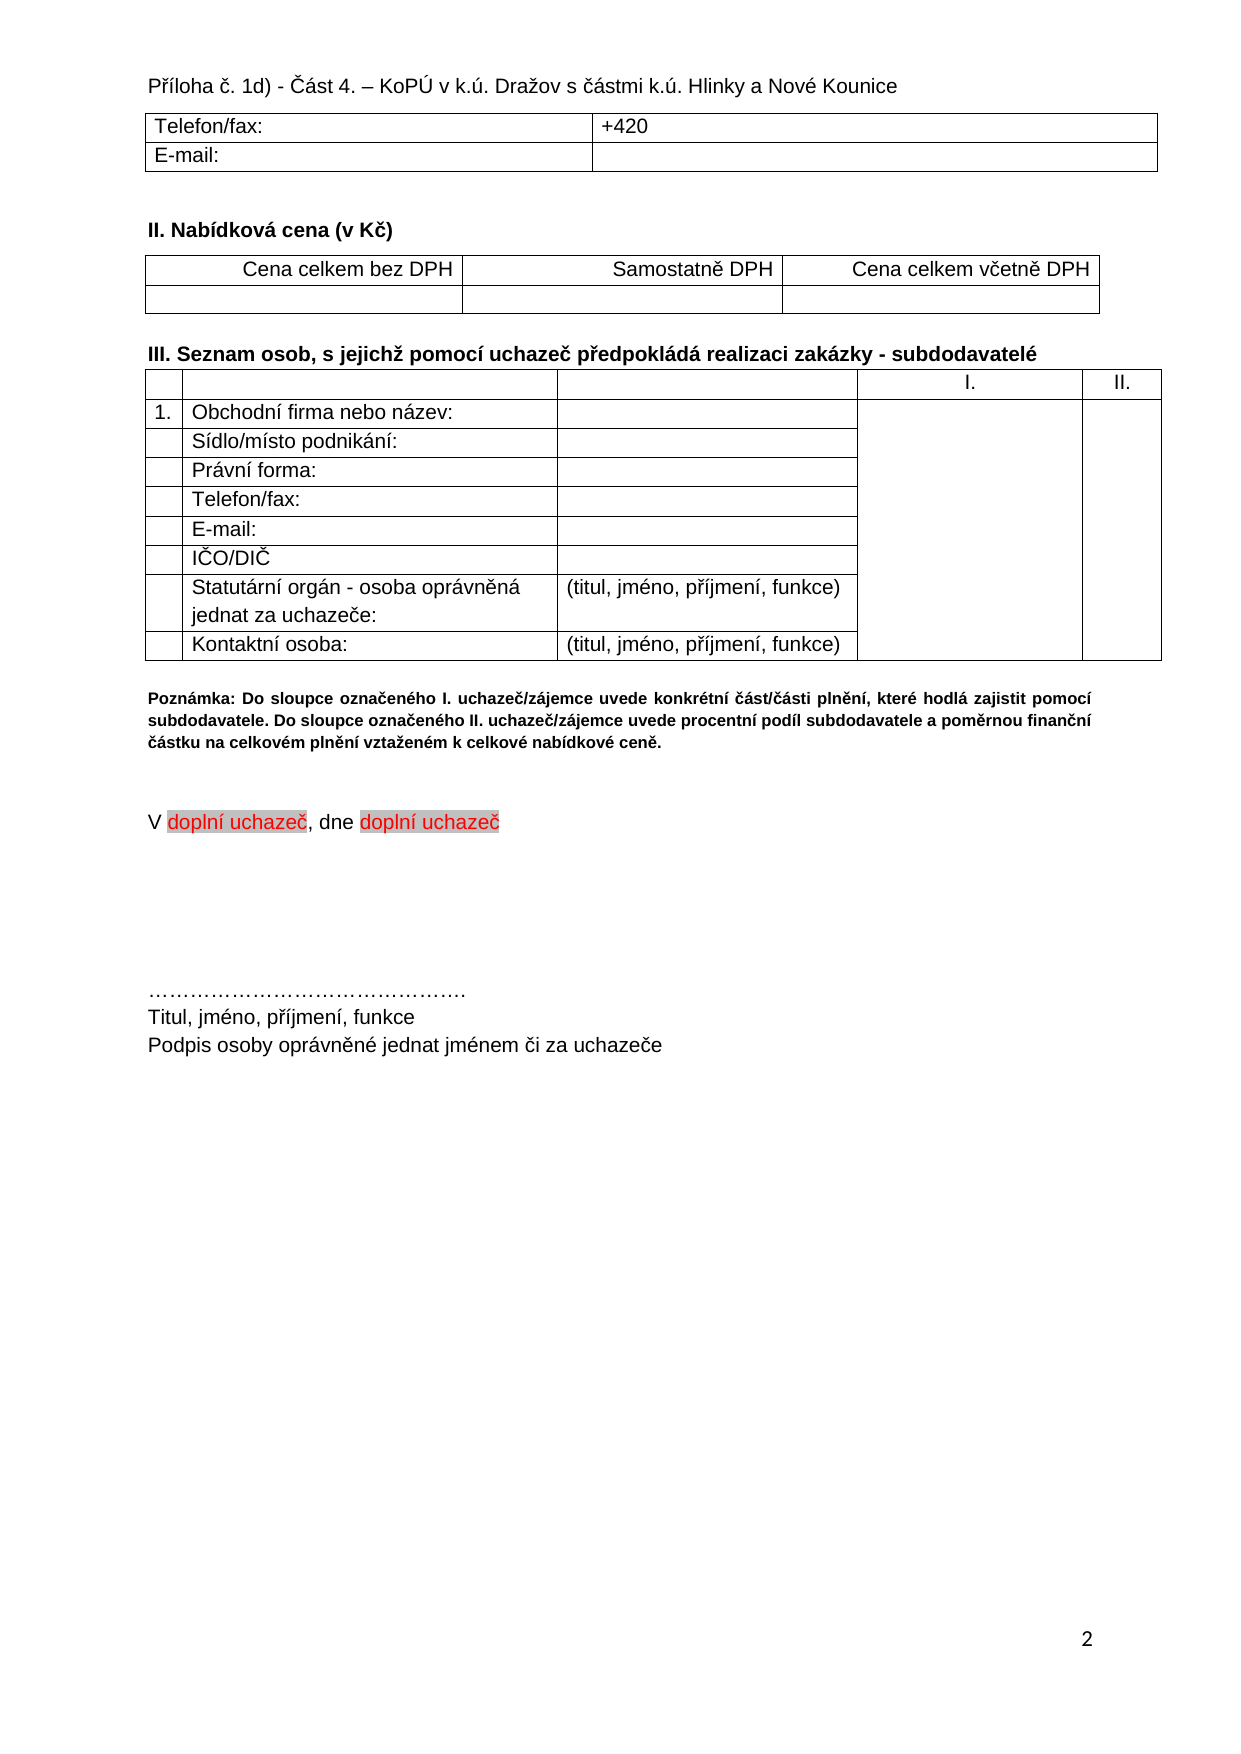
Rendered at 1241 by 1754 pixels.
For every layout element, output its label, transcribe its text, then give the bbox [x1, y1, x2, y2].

table_cell [146, 429, 182, 457]
text Podpis osoby oprávněné jednat jménem či za uchazeče [148, 1032, 1093, 1056]
table_cell [558, 517, 857, 545]
table_header I. [858, 370, 1082, 398]
table_cell Obchodní firma nebo název: [183, 400, 557, 428]
table_cell [558, 487, 857, 516]
table_cell Sídlo/místo podnikání: [183, 429, 557, 457]
table_header Cena celkem včetně DPH [783, 256, 1099, 284]
table_cell [558, 546, 857, 574]
table_cell [1083, 400, 1161, 660]
table_cell Právní forma: [183, 458, 557, 486]
table_header [558, 370, 857, 398]
table_cell 1. [146, 400, 182, 428]
table_cell Kontaktní osoba: [183, 632, 557, 660]
table_cell [146, 632, 182, 660]
table_cell [146, 487, 182, 516]
text II. Nabídková cena (v Kč) [148, 214, 1093, 243]
table_cell (titul, jméno, příjmení, funkce) [558, 632, 857, 660]
table_cell [593, 143, 1157, 171]
table_cell [858, 400, 1082, 660]
table_cell Statutární orgán - osoba oprávněná jednat za uchazeče: [183, 575, 557, 631]
table_cell [783, 286, 1099, 313]
table_header Cena celkem bez DPH [146, 256, 462, 284]
table_cell [146, 517, 182, 545]
table_cell Telefon/fax: [146, 114, 592, 142]
table_cell [146, 546, 182, 574]
table_header II. [1083, 370, 1161, 398]
table_cell [146, 286, 462, 313]
table_cell Telefon/fax: [183, 487, 557, 516]
table_header Samostatně DPH [463, 256, 782, 284]
table_header [146, 370, 182, 398]
table_cell [463, 286, 782, 313]
table_header [183, 370, 557, 398]
text Poznámka: Do sloupce označeného I. uchazeč/zájemce uvede konkrétní část/části plnění, které hodlá zajistit pomocí subdodavatele. Do sloupce označeného II. uchazeč/zájemce uvede procentní podíl subdodavatele a poměrnou finanční částku na celkovém plnění vztaženém k celkové nabídkové ceně. [148, 689, 1093, 752]
table_cell [558, 458, 857, 486]
table_cell E-mail: [146, 143, 592, 171]
text V doplní uchazeč, dne doplní uchazeč [148, 809, 1093, 833]
table_cell [558, 400, 857, 428]
table_cell E-mail: [183, 517, 557, 545]
table_cell IČO/DIČ [183, 546, 557, 574]
table_cell (titul, jméno, příjmení, funkce) [558, 575, 857, 631]
table_cell +420 [593, 114, 1157, 142]
table_cell [558, 429, 857, 457]
text ………………………………………. Titul, jméno, příjmení, funkce [148, 977, 1093, 1029]
table_cell [146, 575, 182, 631]
text III. Seznam osob, s jejichž pomocí uchazeč předpokládá realizaci zakázky - subdodavatelé [148, 342, 1093, 366]
table_cell [146, 458, 182, 486]
